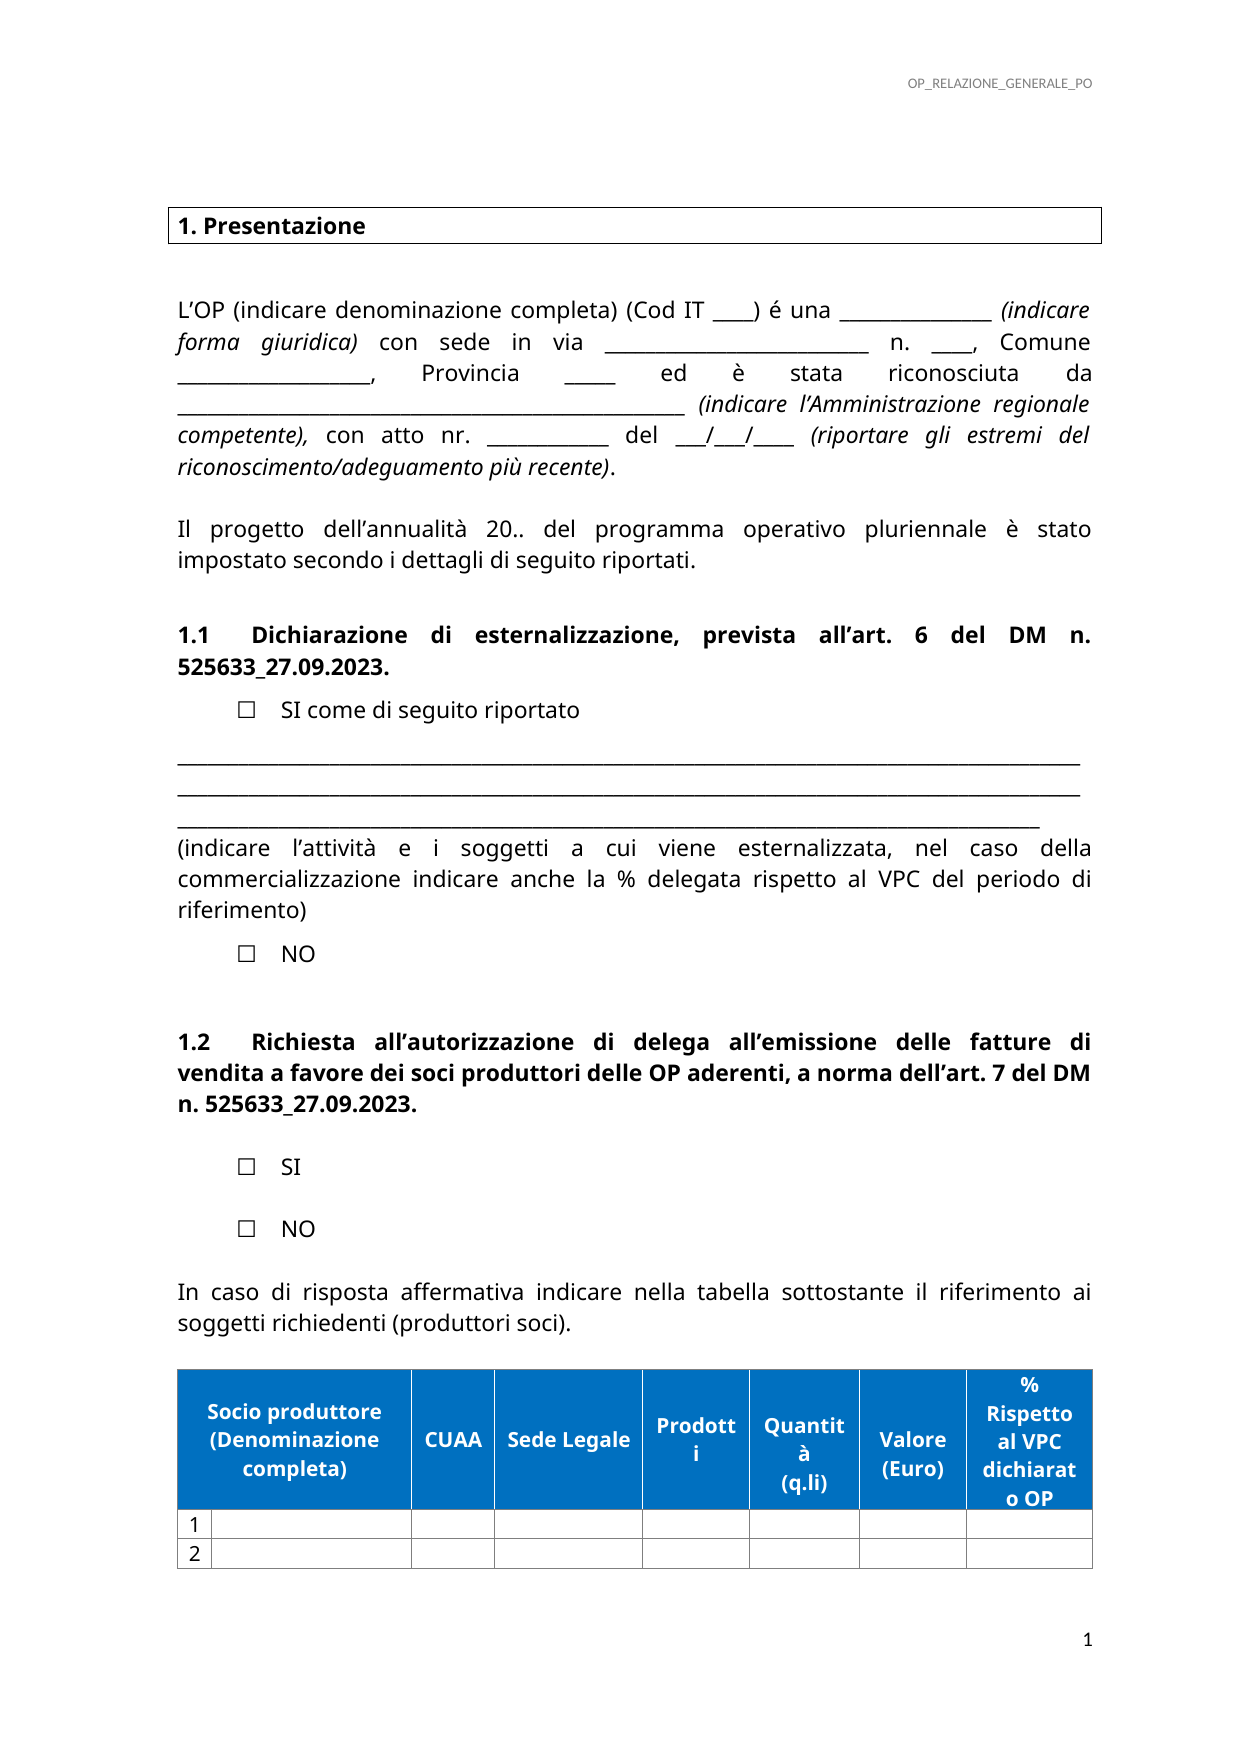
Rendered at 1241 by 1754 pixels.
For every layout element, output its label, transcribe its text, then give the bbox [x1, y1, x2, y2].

text 1.2 Richiesta all’autorizzazione di delega all’emissione delle fatture di vendita a favore dei soci produttori delle OP aderenti, a norma dell’art. 7 del DM n. 525633_27.09.2023. [177, 1026, 1092, 1119]
table_header Socio produttore (Denominazione completa) [178, 1370, 411, 1509]
table_cell [412, 1510, 494, 1538]
table_header Sede Legale [495, 1370, 642, 1509]
table_cell [750, 1539, 859, 1568]
text _______________________________________________________________________________________________________________________________________________________________________________________________________________________________________________________________________ (indicare l’attività e i soggetti a cui viene esternalizzata, nel caso della commercializzazione indicare anche la % delegata rispetto al VPC del periodo di riferimento) [177, 738, 1092, 926]
text L’OP (indicare denominazione completa) (Cod IT ____) é una _______________ (indicare forma giuridica) con sede in via __________________________ n. ____, Comune ___________________, Provincia _____ ed è stata riconosciuta da __________________________________________________ (indicare l’Amministrazione regionale competente), con atto nr. ____________ del ___/___/____ (riportare gli estremi del riconoscimento/adeguamento più recente). [177, 294, 1092, 482]
text SI come di seguito riportato [177, 694, 1092, 726]
table_cell [495, 1539, 642, 1568]
table_cell [212, 1510, 411, 1538]
text 1. Presentazione [169, 208, 1101, 243]
text NO [177, 1213, 1092, 1244]
table_cell [860, 1510, 966, 1538]
table_header CUAA [412, 1370, 494, 1509]
table_cell [412, 1539, 494, 1568]
table_header Prodotti [643, 1370, 749, 1509]
table_cell 1 [178, 1510, 211, 1538]
table_cell [643, 1510, 749, 1538]
table_header Valore (Euro) [860, 1370, 966, 1509]
table_cell [495, 1510, 642, 1538]
table_cell [750, 1510, 859, 1538]
table_header Quantità (q.li) [750, 1370, 859, 1509]
text SI [177, 1151, 1092, 1182]
text NO [177, 938, 1092, 969]
table_cell [860, 1539, 966, 1568]
table_cell [212, 1539, 411, 1568]
table_cell 2 [178, 1539, 211, 1568]
table_cell [643, 1539, 749, 1568]
text Il progetto dell’annualità 20.. del programma operativo pluriennale è stato impostato secondo i dettagli di seguito riportati. [177, 513, 1092, 576]
table_cell [967, 1510, 1092, 1538]
text In caso di risposta affermativa indicare nella tabella sottostante il riferimento ai soggetti richiedenti (produttori soci). [177, 1276, 1092, 1338]
table_cell [967, 1539, 1092, 1568]
text 1.1 Dichiarazione di esternalizzazione, prevista all’art. 6 del DM n. 525633_27.09.2023. [177, 619, 1092, 682]
table_header % Rispetto al VPC dichiarato OP [967, 1370, 1092, 1509]
